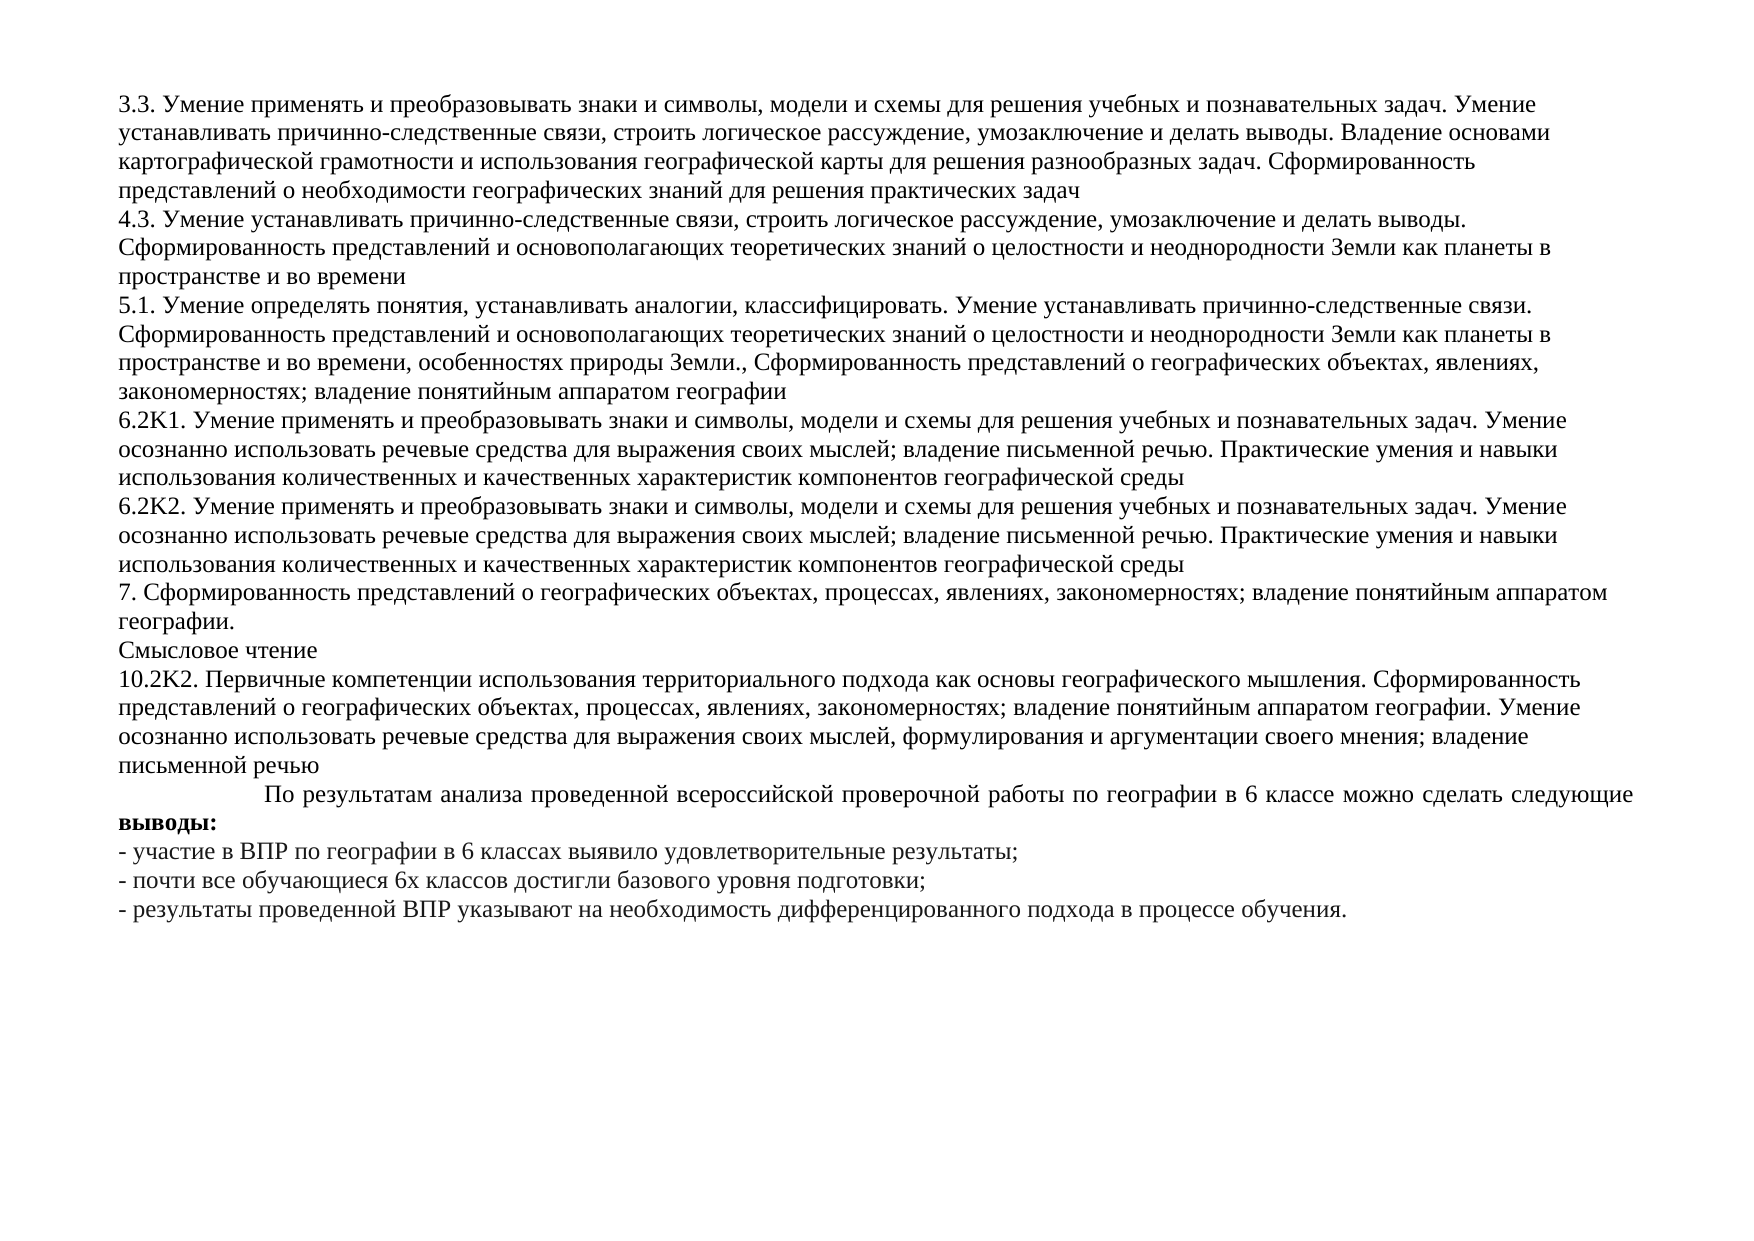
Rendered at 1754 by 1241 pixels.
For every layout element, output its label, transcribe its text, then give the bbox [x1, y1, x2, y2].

text 6.2K2. Умение применять и преобразовывать знаки и символы, модели и схемы для решения учебных и познавательных задач. Умение осознанно использовать речевые средства для выражения своих мыслей; владение письменной речью. Практические умения и навыки использования количественных и качественных характеристик компонентов географической среды [118, 491, 1636, 577]
text - результаты проведенной ВПР указывают на необходимость дифференцированного подхода в процессе обучения. [118, 894, 1636, 922]
text 4.3. Умение устанавливать причинно-следственные связи, строить логическое рассуждение, умозаключение и делать выводы. Сформированность представлений и основополагающих теоретических знаний о целостности и неоднородности Земли как планеты в пространстве и во времени [118, 204, 1636, 290]
text 5.1. Умение определять понятия, устанавливать аналогии, классифицировать. Умение устанавливать причинно-следственные связи. Сформированность представлений и основополагающих теоретических знаний о целостности и неоднородности Земли как планеты в пространстве и во времени, особенностях природы Земли., Сформированность представлений о географических объектах, явлениях, закономерностях; владение понятийным аппаратом географии [118, 290, 1636, 405]
text 10.2K2. Первичные компетенции использования территориального подхода как основы географического мышления. Сформированность представлений о географических объектах, процессах, явлениях, закономерностях; владение понятийным аппаратом географии. Умение осознанно использовать речевые средства для выражения своих мыслей, формулирования и аргументации своего мнения; владение письменной речью [118, 664, 1636, 779]
text - участие в ВПР по географии в 6 классах выявило удовлетворительные результаты; [118, 836, 1636, 865]
text По результатам анализа проведенной всероссийской проверочной работы по географии в 6 классе можно сделать следующие выводы: [118, 779, 1636, 836]
text 7. Сформированность представлений о географических объектах, процессах, явлениях, закономерностях; владение понятийным аппаратом географии. Смысловое чтение [118, 577, 1636, 664]
text 3.3. Умение применять и преобразовывать знаки и символы, модели и схемы для решения учебных и познавательных задач. Умение устанавливать причинно-следственные связи, строить логическое рассуждение, умозаключение и делать выводы. Владение основами картографической грамотности и использования географической карты для решения разнообразных задач. Сформированность представлений о необходимости географических знаний для решения практических задач [118, 89, 1636, 204]
text 6.2K1. Умение применять и преобразовывать знаки и символы, модели и схемы для решения учебных и познавательных задач. Умение осознанно использовать речевые средства для выражения своих мыслей; владение письменной речью. Практические умения и навыки использования количественных и качественных характеристик компонентов географической среды [118, 405, 1636, 491]
text - почти все обучающиеся 6х классов достигли базового уровня подготовки; [118, 865, 1636, 894]
